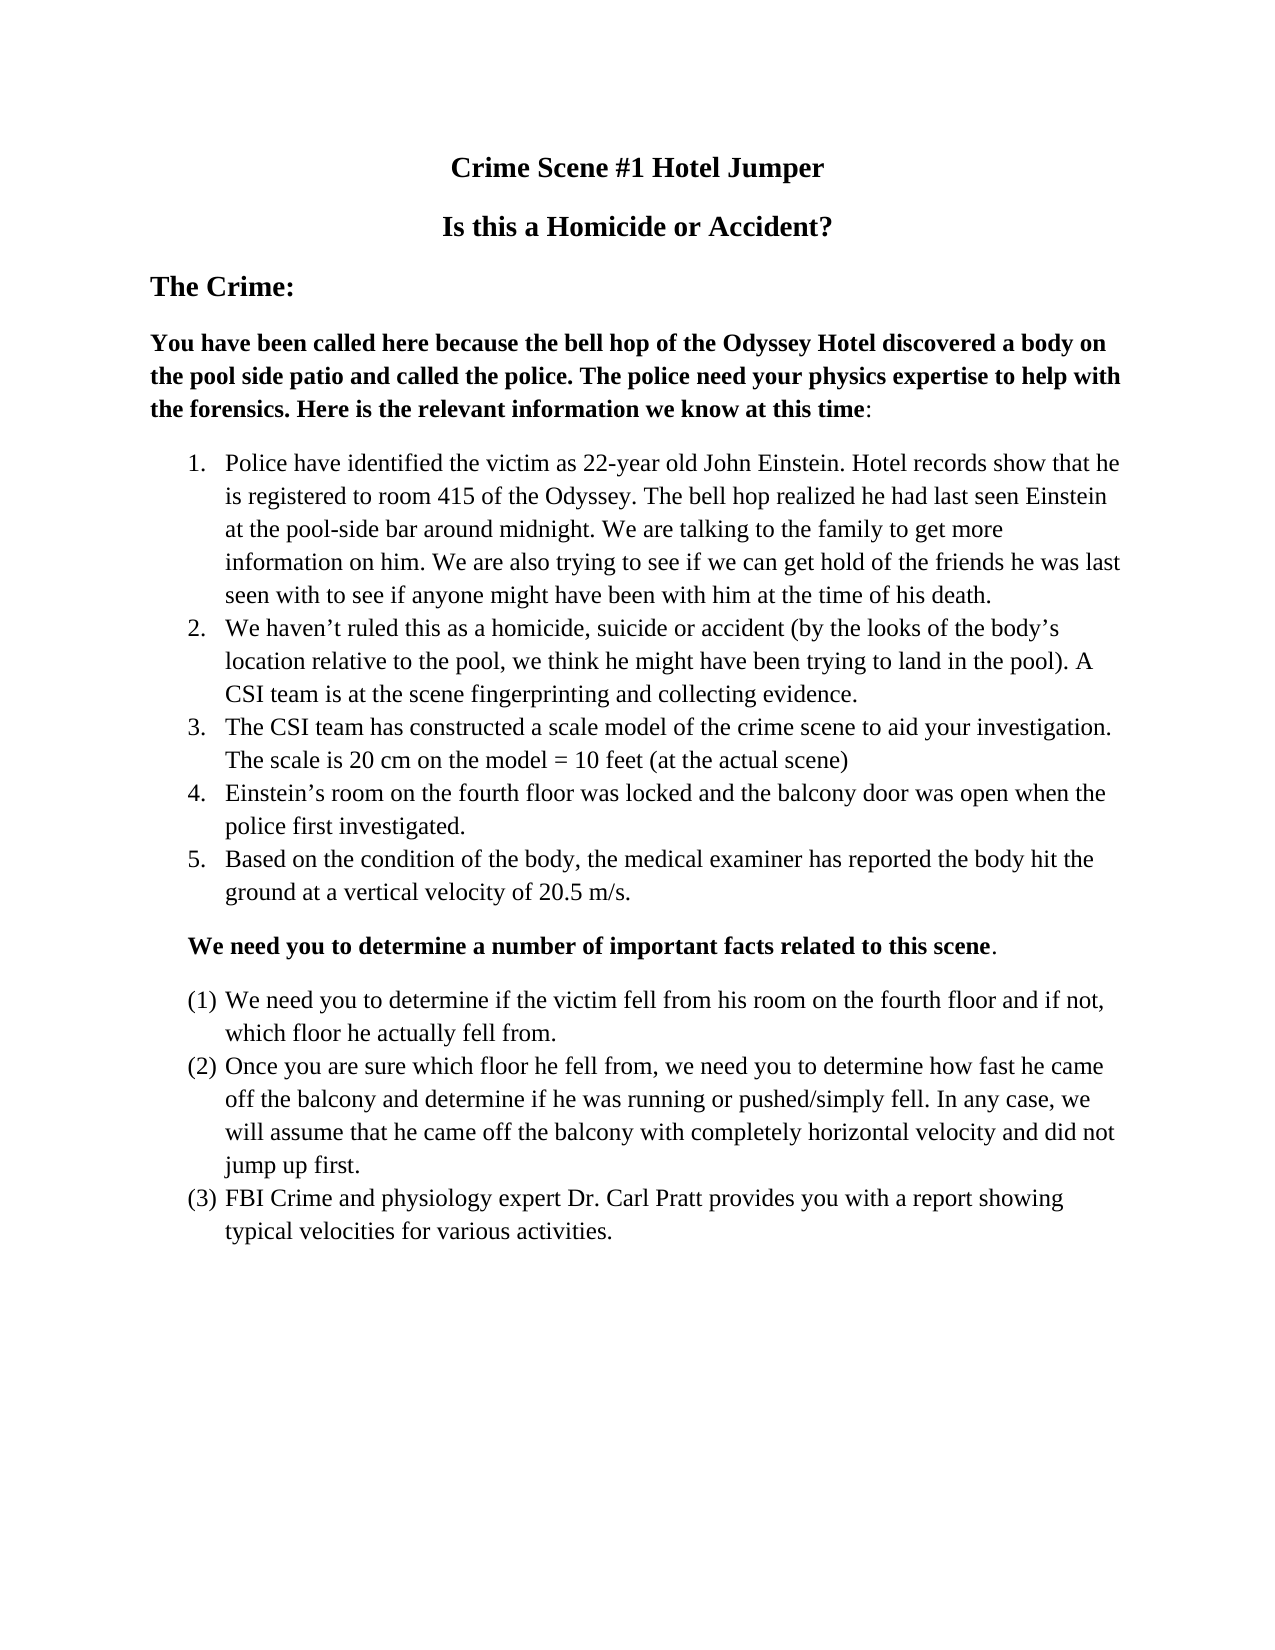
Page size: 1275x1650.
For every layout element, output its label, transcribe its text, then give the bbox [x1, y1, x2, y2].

list FBI Crime and physiology expert Dr. Carl Pratt provides you with a report showing typical velocities for various activities. [187, 1183, 1125, 1245]
list The CSI team has constructed a scale model of the crime scene to aid your investigation. The scale is 20 cm on the model = 10 feet (at the actual scene) [187, 712, 1125, 774]
text Crime Scene #1 Hotel Jumper [150, 150, 1125, 183]
text Is this a Homicide or Accident? [150, 209, 1125, 243]
list We need you to determine if the victim fell from his room on the fourth floor and if not, which floor he actually fell from. [187, 985, 1125, 1047]
list Once you are sure which floor he fell from, we need you to determine how fast he came off the balcony and determine if he was running or pushed/simply fell. In any case, we will assume that he came off the balcony with completely horizontal velocity and did not jump up first. [187, 1051, 1125, 1179]
text We need you to determine a number of important facts related to this scene. [187, 931, 1125, 960]
list Police have identified the victim as 22-year old John Einstein. Hotel records show that he is registered to room 415 of the Odyssey. The bell hop realized he had last seen Einstein at the pool-side bar around midnight. We are talking to the family to get more information on him. We are also trying to see if we can get hold of the friends he was last seen with to see if anyone might have been with him at the time of his death. [187, 448, 1125, 609]
list Einstein’s room on the fourth floor was locked and the balcony door was open when the police first investigated. [187, 778, 1125, 840]
list Based on the condition of the body, the medical examiner has reported the body hit the ground at a vertical velocity of 20.5 m/s. [187, 844, 1125, 906]
text The Crime: [150, 269, 1125, 302]
list We haven’t ruled this as a homicide, suicide or accident (by the looks of the body’s location relative to the pool, we think he might have been trying to land in the pool). A CSI team is at the scene fingerprinting and collecting evidence. [187, 613, 1125, 708]
text You have been called here because the bell hop of the Odyssey Hotel discovered a body on the pool side patio and called the police. The police need your physics expertise to help with the forensics. Here is the relevant information we know at this time: [150, 328, 1125, 423]
